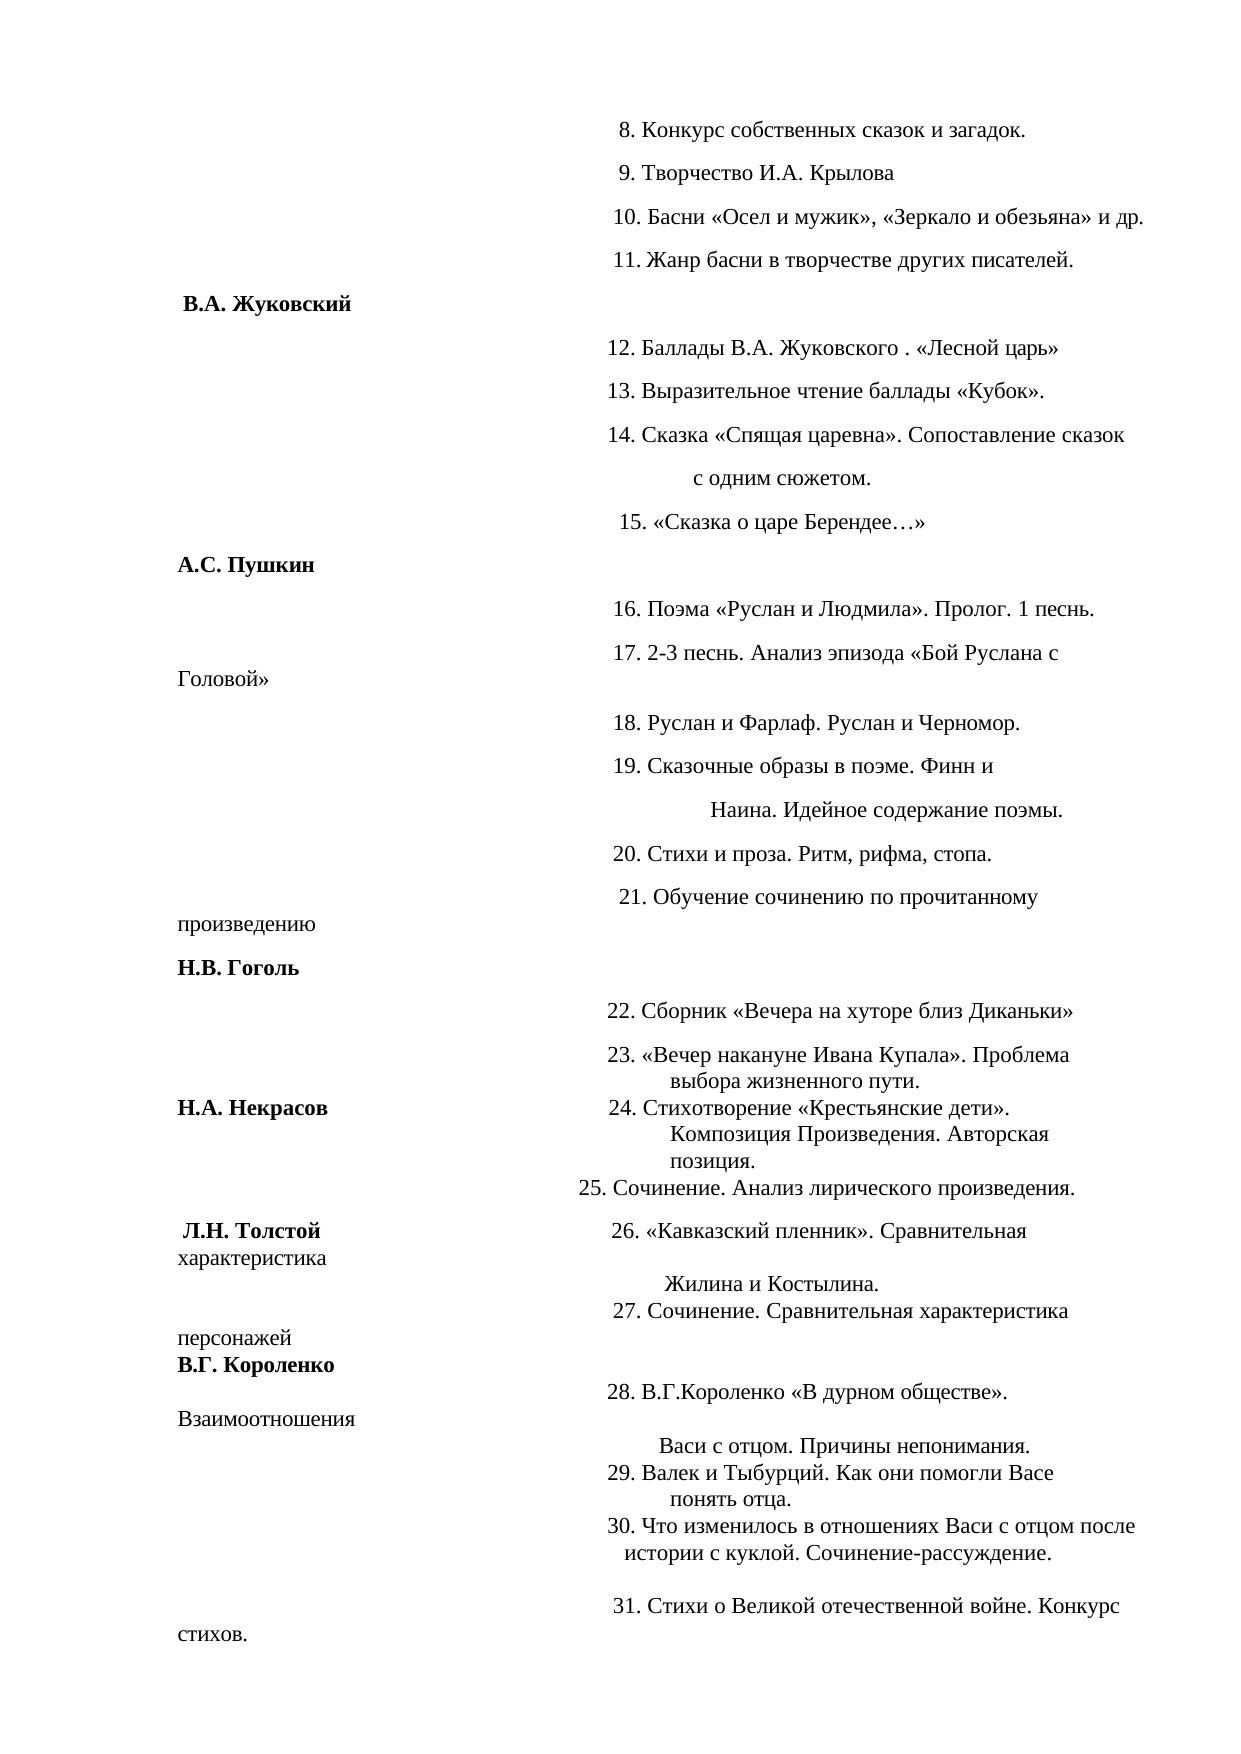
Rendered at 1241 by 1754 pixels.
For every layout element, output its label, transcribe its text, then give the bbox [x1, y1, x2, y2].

list «Сказка о царе Берендее…» [618, 508, 1166, 534]
text Н.В. Гоголь [177, 954, 355, 980]
text Н.А. Некрасов 24. Стихотворение «Крестьянские дети». Композиция Произведения. Авторская позиция. [177, 1094, 1135, 1173]
text персонажей [177, 1324, 362, 1351]
list Баллады В.А. Жуковского . «Лесной царь» [607, 334, 1166, 360]
text Головой» [177, 666, 355, 692]
list Сказка «Спящая царевна». Сопоставление сказок с одним сюжетом. [607, 421, 1125, 491]
list Поэма «Руслан и Людмила». Пролог. 1 песнь. [613, 595, 1166, 621]
list «Вечер накануне Ивана Купала». Проблема выбора жизненного пути. [607, 1041, 1144, 1094]
text Л.Н. Толстой 26. «Кавказский пленник». Сравнительная характеристика [177, 1217, 1028, 1270]
list Валек и Тыбурций. Как они помогли Васе понять отца. [607, 1459, 1124, 1512]
text Васи с отцом. Причины непонимания. [658, 1432, 1166, 1458]
list Сборник «Вечера на хуторе близ Диканьки» [607, 997, 1166, 1024]
text стихов. [177, 1620, 362, 1647]
list Творчество И.А. Крылова [618, 159, 1166, 186]
text Взаимоотношения [177, 1405, 362, 1431]
list Басни «Осел и мужик», «Зеркало и обезьяна» и др. [613, 203, 1166, 229]
list Что изменилось в отношениях Васи с отцом после истории с куклой. Сочинение-рассуждение. [607, 1512, 1136, 1565]
text В.А. Жуковский [183, 290, 355, 316]
text произведению [177, 910, 355, 937]
list Обучение сочинению по прочитанному [618, 883, 1166, 909]
list 2-3 песнь. Анализ эпизода «Бой Руслана с [613, 638, 1166, 665]
text 25. Сочинение. Анализ лирического произведения. [578, 1174, 1166, 1200]
list Руслан и Фарлаф. Руслан и Черномор. [613, 709, 1166, 735]
text А.С. Пушкин [177, 551, 355, 578]
list Стихи и проза. Ритм, рифма, стопа. [613, 839, 1166, 866]
list Выразительное чтение баллады «Кубок». [607, 377, 1166, 403]
list Сказочные образы в поэме. Финн и Наина. Идейное содержание поэмы. [613, 753, 1066, 822]
text Жилина и Костылина. [664, 1271, 1166, 1297]
list Сочинение. Сравнительная характеристика [613, 1297, 1166, 1324]
list Стихи о Великой отечественной войне. Конкурс [613, 1592, 1166, 1618]
list Конкурс собственных сказок и загадок. [618, 116, 1166, 142]
list В.Г.Короленко «В дурном обществе». [607, 1378, 1166, 1404]
list Жанр басни в творчестве других писателей. [613, 246, 1166, 273]
text В.Г. Короленко [177, 1351, 362, 1377]
